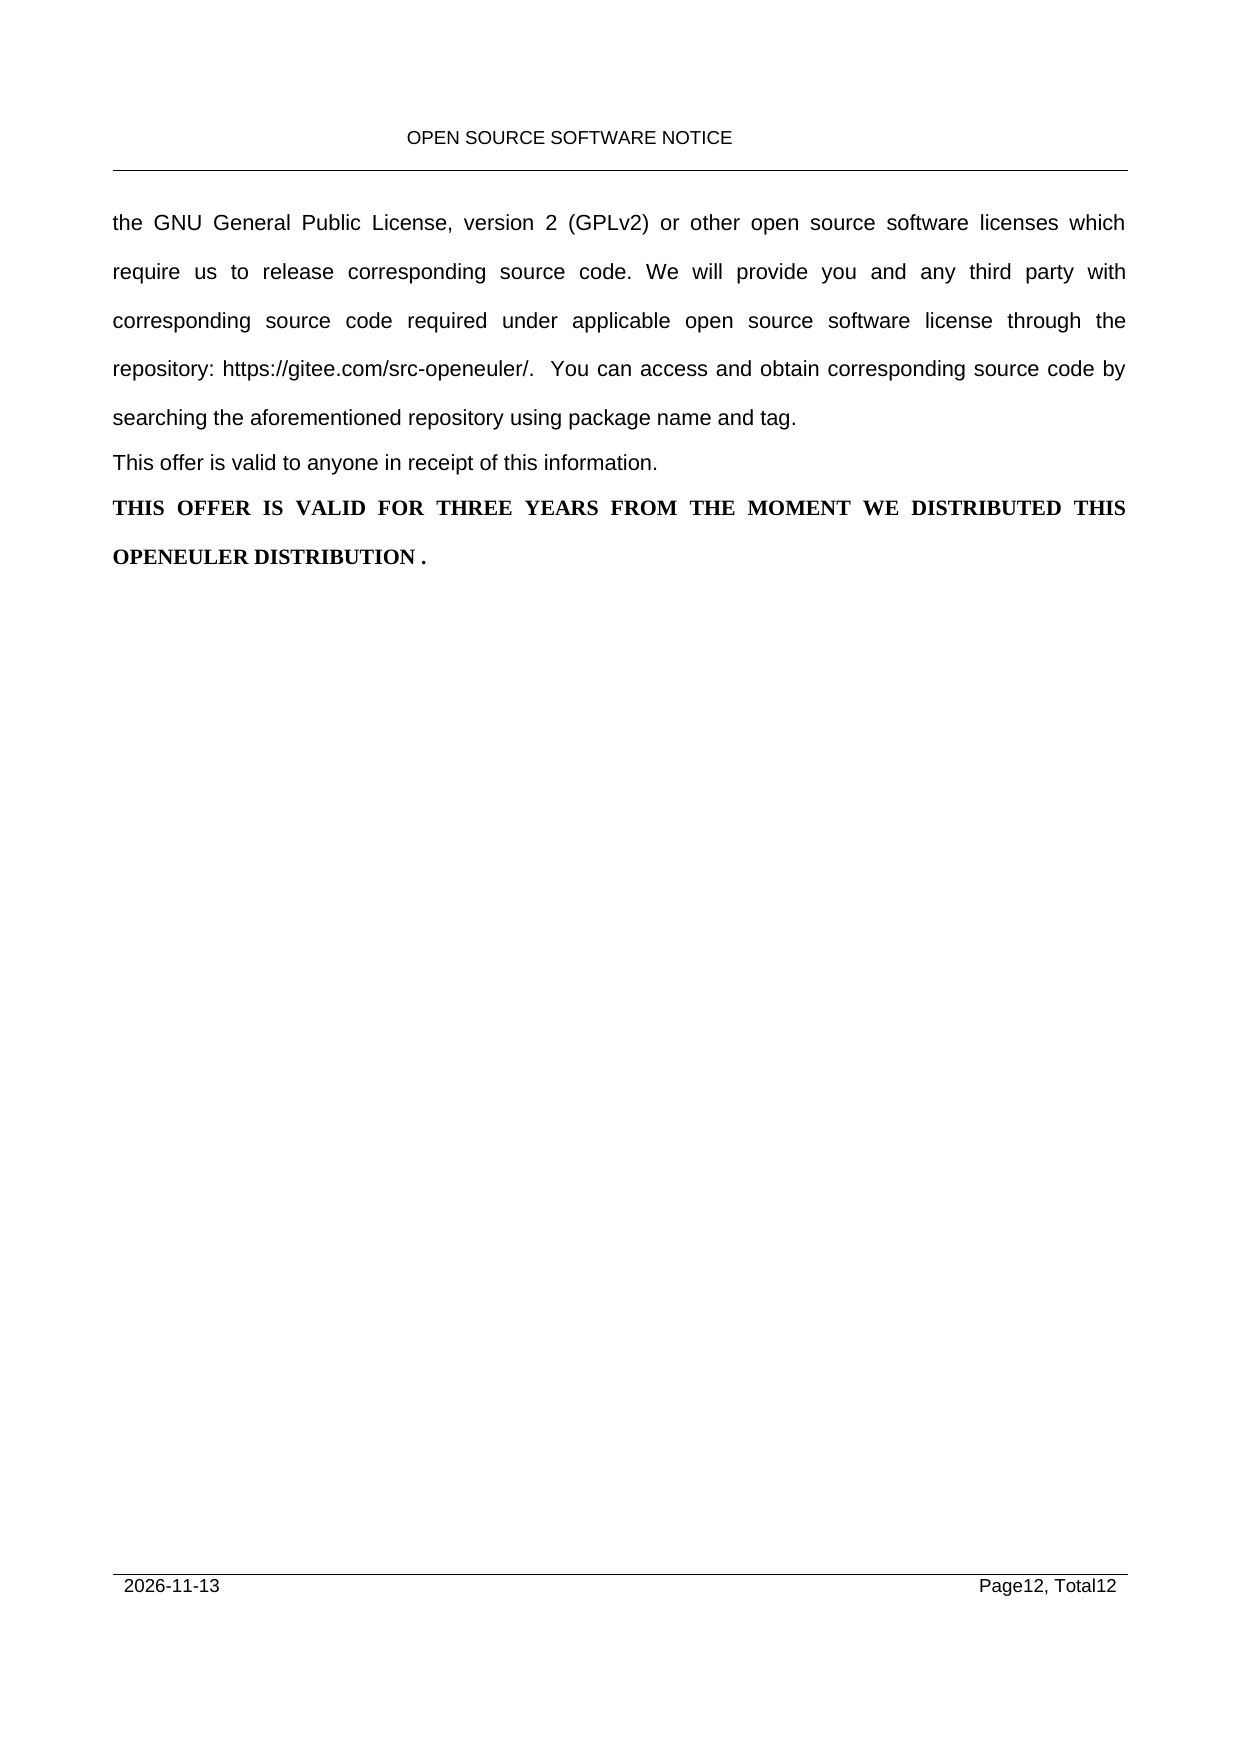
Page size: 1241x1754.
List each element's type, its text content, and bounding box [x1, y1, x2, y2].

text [112, 206, 1128, 434]
text THIS OFFER IS VALID FOR THREE YEARS FROM THE MOMENT WE DISTRIBUTED THIS OPENEULER DISTRIBUTION . [112, 492, 1128, 573]
text This offer is valid to anyone in receipt of this information. [112, 446, 1128, 479]
